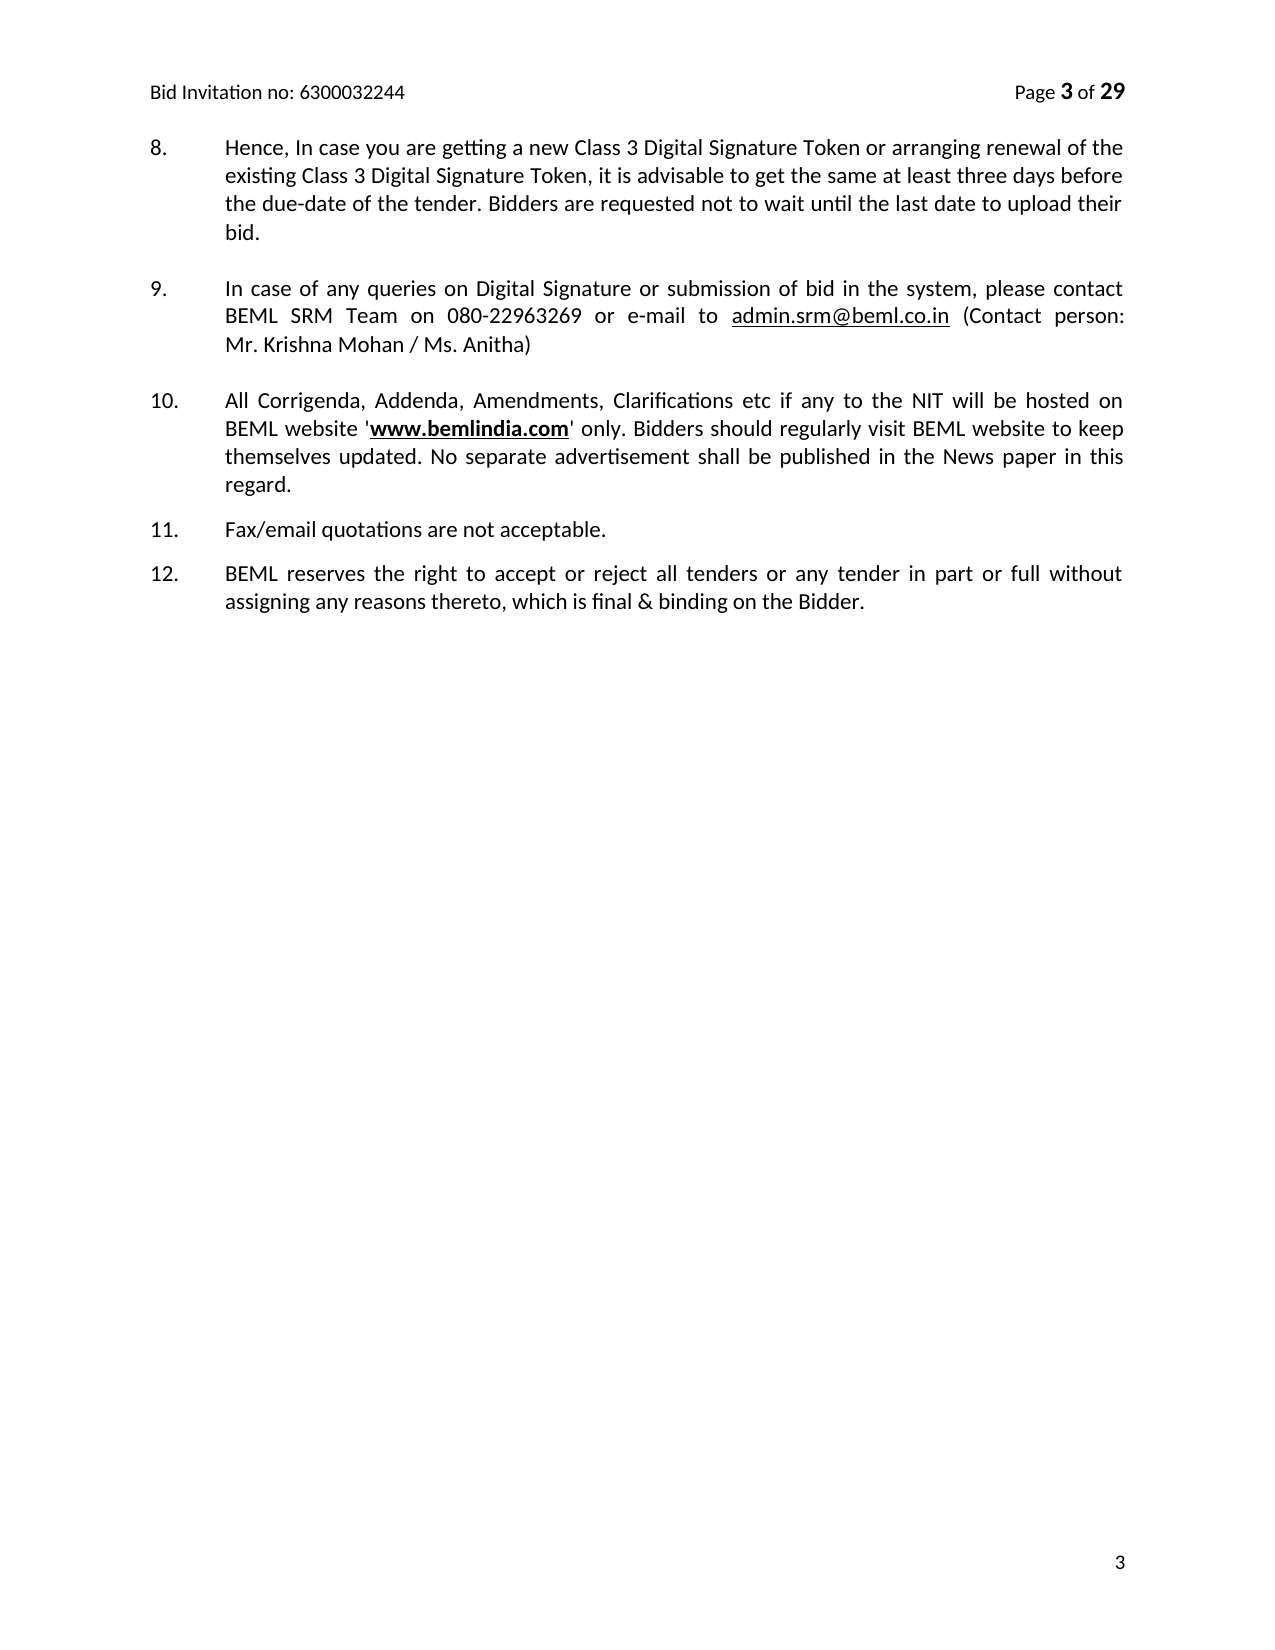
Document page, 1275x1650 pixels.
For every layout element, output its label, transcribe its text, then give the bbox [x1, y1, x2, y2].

list BEML reserves the right to accept or reject all tenders or any tender in part or full without assigning any reasons thereto, which is final & binding on the Bidder. [150, 559, 1125, 615]
list All Corrigenda, Addenda, Amendments, Clarifications etc if any to the NIT will be hosted on BEML website 'www.bemlindia.com' only. Bidders should regularly visit BEML website to keep themselves updated. No separate advertisement shall be published in the News paper in this regard. [150, 386, 1125, 498]
list Fax/email quotations are not acceptable. [150, 516, 1125, 544]
list Hence, In case you are getting a new Class 3 Digital Signature Token or arranging renewal of the existing Class 3 Digital Signature Token, it is advisable to get the same at least three days before the due-date of the tender. Bidders are requested not to wait until the last date to upload their bid. [150, 133, 1125, 246]
list In case of any queries on Digital Signature or submission of bid in the system, please contact BEML SRM Team on 080-22963269 or e-mail to admin.srm@beml.co.in (Contact person: Mr. Krishna Mohan / Ms. Anitha) [150, 274, 1125, 358]
